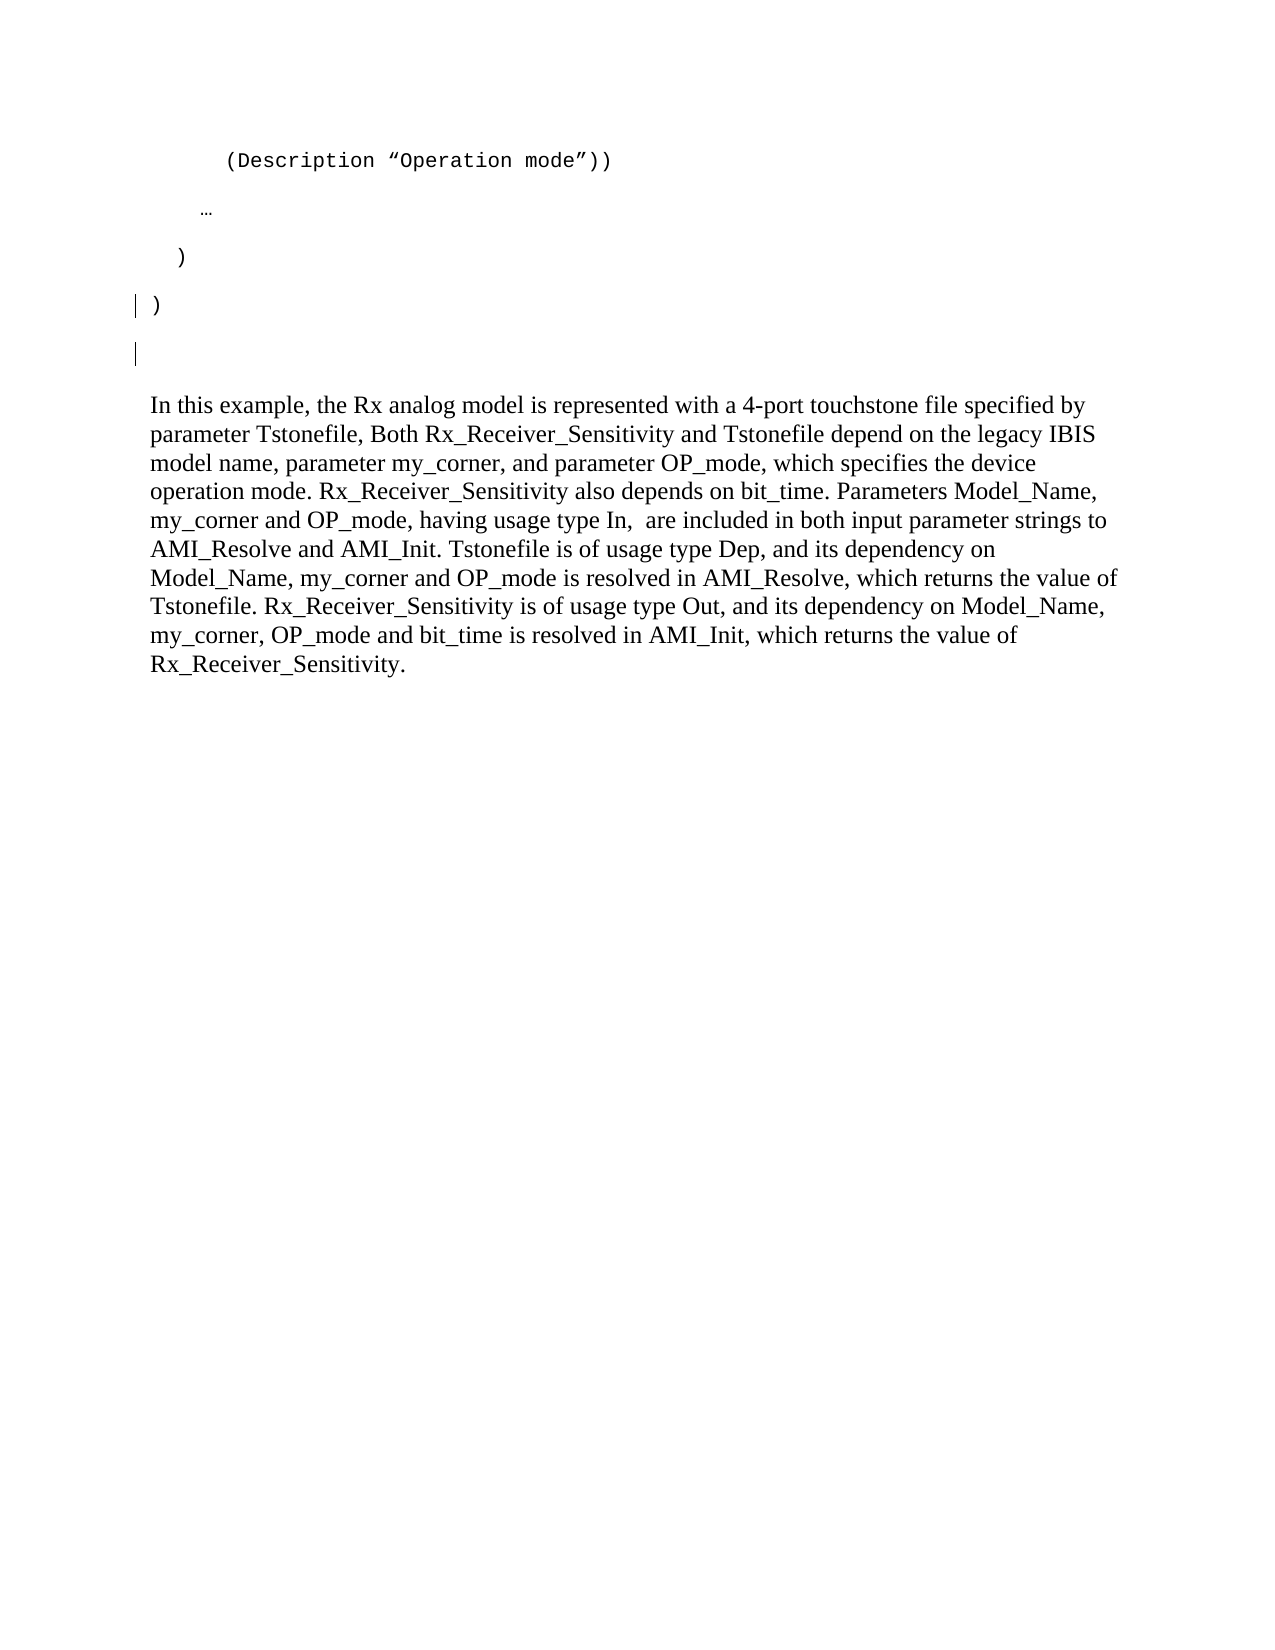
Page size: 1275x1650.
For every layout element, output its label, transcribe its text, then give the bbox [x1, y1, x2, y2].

text ) [150, 246, 1125, 270]
text (Description “Operation mode”)) [150, 150, 1125, 174]
text In this example, the Rx analog model is represented with a 4-port touchstone file specified by parameter Tstonefile, Both Rx_Receiver_Sensitivity and Tstonefile depend on the legacy IBIS model name, parameter my_corner, and parameter OP_mode, which specifies the device operation mode. Rx_Receiver_Sensitivity also depends on bit_time. Parameters Model_Name, my_corner and OP_mode, having usage type In, are included in both input parameter strings to AMI_Resolve and AMI_Init. Tstonefile is of usage type Dep, and its dependency on Model_Name, my_corner and OP_mode is resolved in AMI_Resolve, which returns the value of Tstonefile. Rx_Receiver_Sensitivity is of usage type Out, and its dependency on Model_Name, my_corner, OP_mode and bit_time is resolved in AMI_Init, which returns the value of Rx_Receiver_Sensitivity. [150, 390, 1125, 678]
text … [150, 198, 1125, 222]
text ) [150, 294, 1125, 318]
